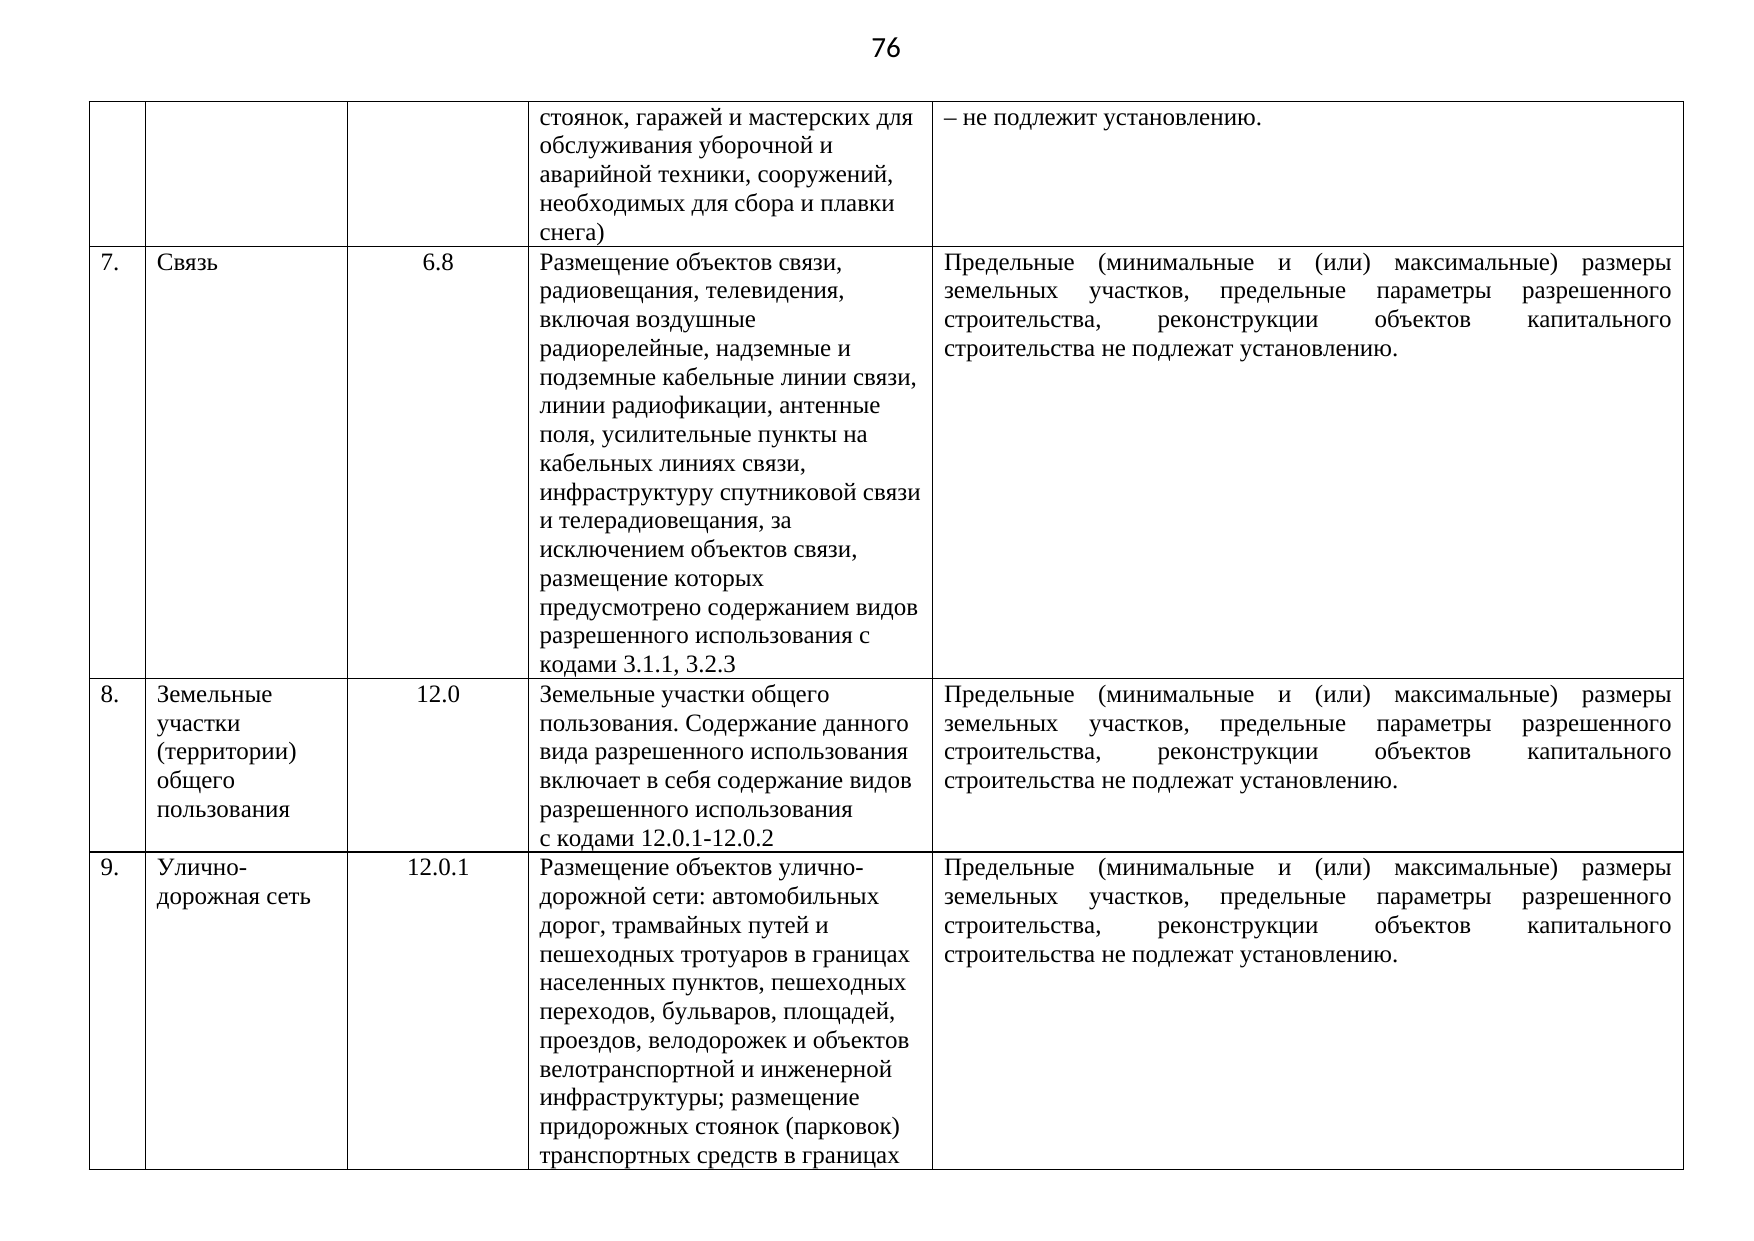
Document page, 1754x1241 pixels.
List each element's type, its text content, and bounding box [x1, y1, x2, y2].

table_cell Земельные участки (территории) общего пользования [146, 679, 347, 851]
table_cell Размещение объектов связи, радиовещания, телевидения, включая воздушные радиорелейные, надземные и подземные кабельные линии связи, линии радиофикации, антенные поля, усилительные пункты на кабельных линиях связи, инфраструктуру спутниковой связи и телерадиовещания, за исключением объектов связи, размещение которых предусмотрено содержанием видов разрешенного использования с кодами 3.1.1, 3.2.3 [529, 247, 932, 678]
table_cell [90, 853, 145, 1169]
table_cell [146, 853, 347, 1169]
table_cell 12.0 [348, 679, 528, 851]
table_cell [529, 853, 932, 1169]
table_cell [90, 679, 145, 851]
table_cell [933, 102, 1683, 246]
table_cell 12.0.1 [348, 853, 528, 1169]
table_cell [90, 247, 145, 678]
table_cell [933, 853, 1683, 1169]
table_cell 6.8 [348, 247, 528, 678]
table_cell Связь [146, 247, 347, 678]
table_cell Земельные участки общего пользования. Содержание данного вида разрешенного использования включает в себя содержание видов разрешенного использования с кодами 12.0.1-12.0.2 [529, 679, 932, 851]
